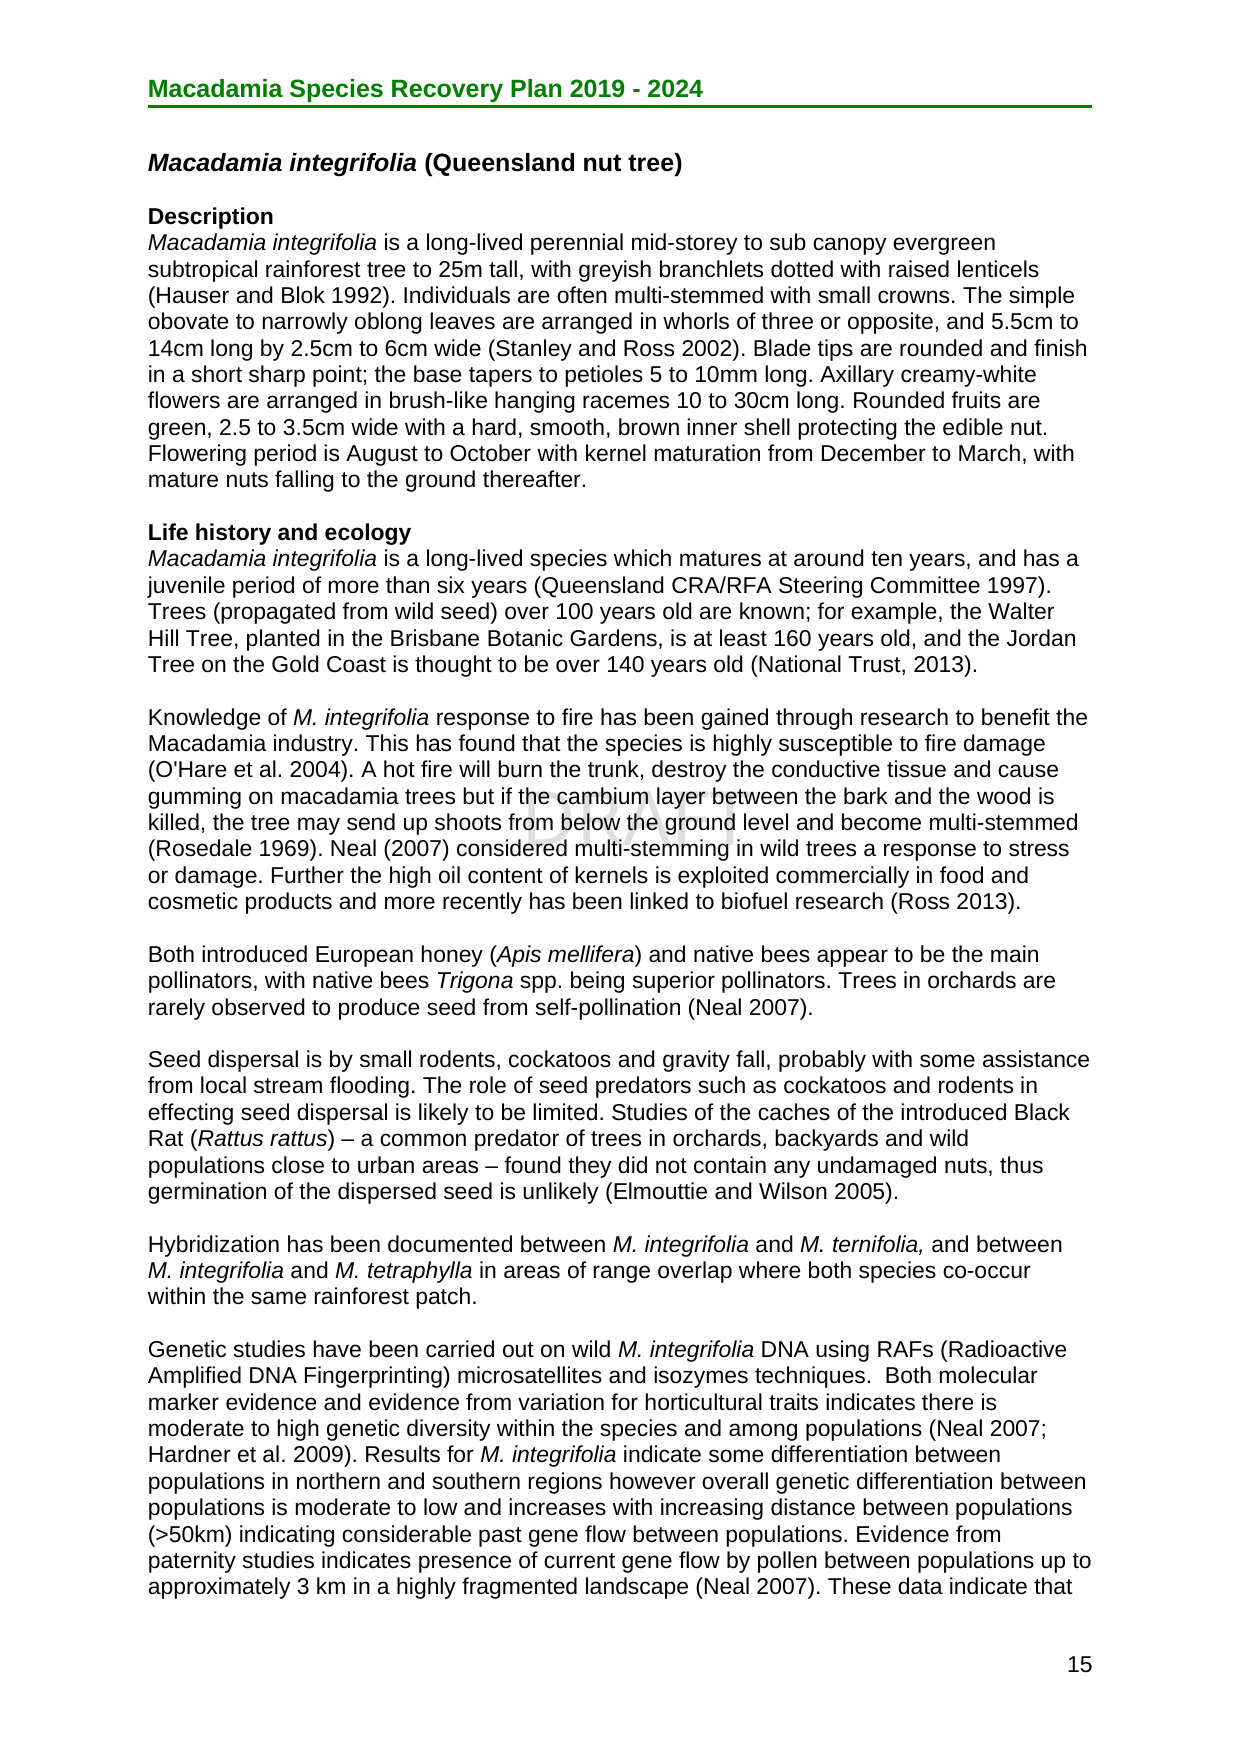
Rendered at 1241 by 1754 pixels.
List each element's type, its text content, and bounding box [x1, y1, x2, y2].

text Seed dispersal is by small rodents, cockatoos and gravity fall, probably with some assistance from local stream flooding. The role of seed predators such as cockatoos and rodents in effecting seed dispersal is likely to be limited. Studies of the caches of the introduced Black Rat (Rattus rattus) – a common predator of trees in orchards, backyards and wild populations close to urban areas – found they did not contain any undamaged nuts, thus germination of the dispersed seed is unlikely (Elmouttie and Wilson 2005). [148, 1046, 1092, 1204]
subtitle Macadamia integrifolia (Queensland nut tree) [148, 148, 1092, 176]
text Hybridization has been documented between M. integrifolia and M. ternifolia, and between M. integrifolia and M. tetraphylla in areas of range overlap where both species co-occur within the same rainforest patch. [148, 1231, 1092, 1310]
text Macadamia integrifolia is a long-lived species which matures at around ten years, and has a juvenile period of more than six years (Queensland CRA/RFA Steering Committee 1997). Trees (propagated from wild seed) over 100 years old are known; for example, the Walter Hill Tree, planted in the Brisbane Botanic Gardens, is at least 160 years old, and the Jordan Tree on the Gold Coast is thought to be over 140 years old (National Trust, 2013). [148, 545, 1092, 677]
text Both introduced European honey (Apis mellifera) and native bees appear to be the main pollinators, with native bees Trigona spp. being superior pollinators. Trees in orchards are rarely observed to produce seed from self-pollination (Neal 2007). [148, 941, 1092, 1020]
subtitle Description [148, 203, 1092, 229]
text Knowledge of M. integrifolia response to fire has been gained through research to benefit the Macadamia industry. This has found that the species is highly susceptible to fire damage (O'Hare et al. 2004). A hot fire will burn the trunk, destroy the conductive tissue and cause gumming on macadamia trees but if the cambium layer between the bark and the wood is killed, the tree may send up shoots from below the ground level and become multi-stemmed (Rosedale 1969). Neal (2007) considered multi-stemming in wild trees a response to stress or damage. Further the high oil content of kernels is exploited commercially in food and cosmetic products and more recently has been linked to biofuel research (Ross 2013). [148, 703, 1092, 914]
text Macadamia integrifolia is a long-lived perennial mid-storey to sub canopy evergreen subtropical rainforest tree to 25m tall, with greyish branchlets dotted with raised lenticels (Hauser and Blok 1992). Individuals are often multi-stemmed with small crowns. The simple obovate to narrowly oblong leaves are arranged in whorls of three or opposite, and 5.5cm to 14cm long by 2.5cm to 6cm wide (Stanley and Ross 2002). Blade tips are rounded and finish in a short sharp point; the base tapers to petioles 5 to 10mm long. Axillary creamy-white flowers are arranged in brush-like hanging racemes 10 to 30cm long. Rounded fruits are green, 2.5 to 3.5cm wide with a hard, smooth, brown inner shell protecting the edible nut. Flowering period is August to October with kernel maturation from December to March, with mature nuts falling to the ground thereafter. [148, 229, 1092, 493]
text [148, 1336, 1092, 1599]
subtitle Life history and ecology [148, 519, 1092, 545]
